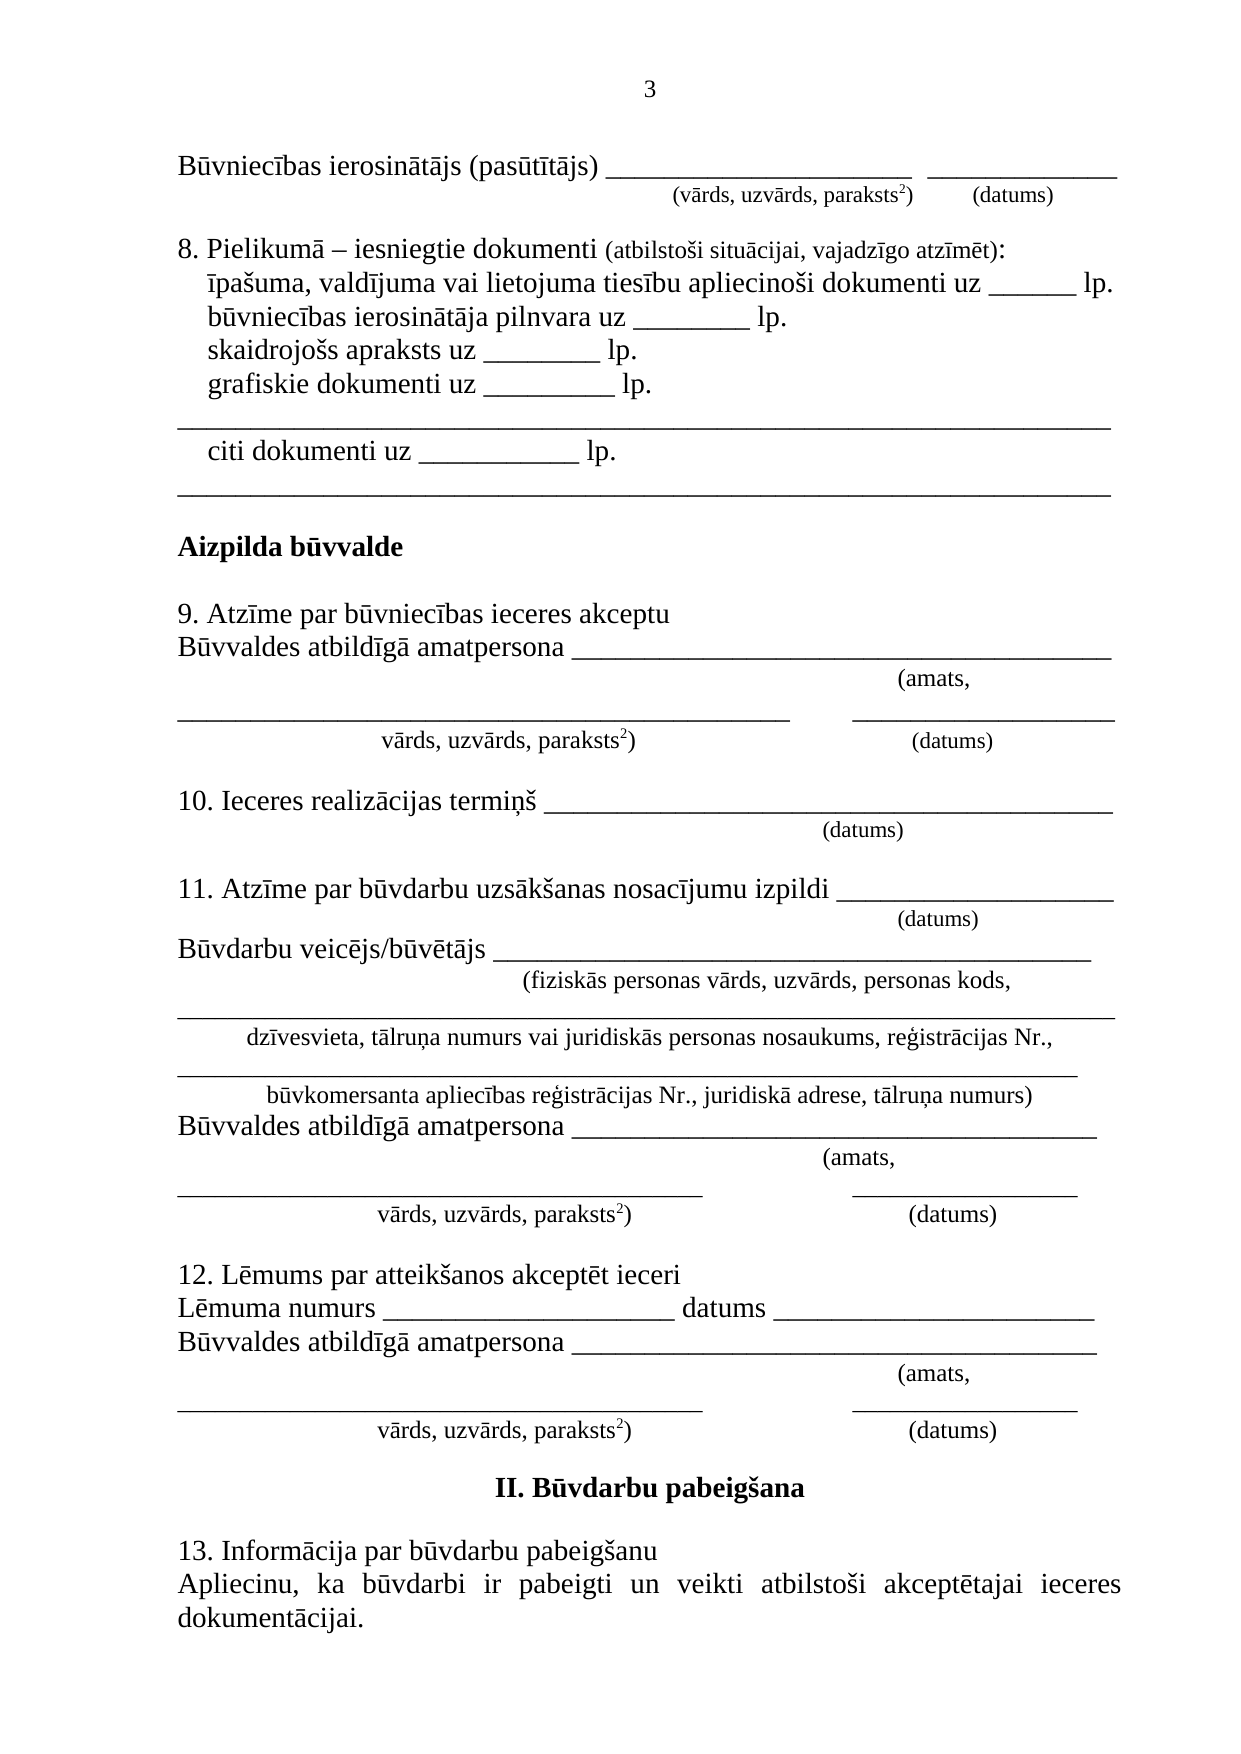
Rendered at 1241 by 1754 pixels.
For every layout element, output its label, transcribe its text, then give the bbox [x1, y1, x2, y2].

text 11. Atzīme par būvdarbu uzsākšanas nosacījumu izpildi ___________________ [177, 871, 1122, 905]
text 8. Pielikumā – iesniegtie dokumenti (atbilstoši situācijai, vajadzīgo atzīmēt): [177, 232, 1122, 265]
text dzīvesvieta, tālruņa numurs vai juridiskās personas nosaukums, reģistrācijas Nr., [177, 1022, 1122, 1051]
text Būvdarbu veicējs/būvētājs _________________________________________ [177, 931, 1122, 965]
text  īpašuma, valdījuma vai lietojuma tiesību apliecinoši dokumenti uz ______ lp. [177, 265, 1122, 299]
text  grafiskie dokumenti uz _________ lp. [177, 366, 1122, 399]
text vārds, uzvārds, paraksts2) (datums) [177, 1415, 1122, 1444]
text ________________________________________________________________ [177, 466, 1122, 500]
text Aizpilda būvvalde [177, 529, 1122, 562]
text __________________________________________ __________________ [177, 1171, 1122, 1199]
text (fiziskās personas vārds, uzvārds, personas kods, [177, 965, 1122, 993]
text (amats, [552, 1142, 1122, 1171]
text II. Būvdarbu pabeigšana [177, 1470, 1122, 1504]
text Būvvaldes atbildīgā amatpersona ____________________________________ [177, 1324, 1122, 1358]
text Būvvaldes atbildīgā amatpersona ____________________________________ [177, 1108, 1122, 1142]
text  citi dokumenti uz ___________ lp. [177, 433, 1122, 466]
text Apliecinu, ka būvdarbi ir pabeigti un veikti atbilstoši akceptētajai ieceres dokumentācijai. [177, 1566, 1122, 1633]
text 13. Informācija par būvdarbu pabeigšanu [177, 1533, 1122, 1566]
text  skaidrojošs apraksts uz ________ lp. [177, 332, 1122, 366]
text ________________________________________________________________ [177, 399, 1122, 433]
text ________________________________________________________________________ [177, 1051, 1122, 1080]
text (amats, [552, 663, 1122, 692]
text (vārds, uzvārds, paraksts2) (datums) [177, 181, 1122, 208]
text Būvniecības ierosinātājs (pasūtītājs) _____________________ _____________ [177, 148, 1122, 181]
text Lēmuma numurs ____________________ datums ______________________ [177, 1291, 1122, 1324]
text Būvvaldes atbildīgā amatpersona _____________________________________ [177, 629, 1122, 663]
text (datums) [177, 905, 1122, 931]
text __________________________________________ __________________ [177, 692, 1122, 725]
text __________________________________________ __________________ [177, 1386, 1122, 1415]
text būvkomersanta apliecības reģistrācijas Nr., juridiskā adrese, tālruņa numurs) [177, 1080, 1122, 1108]
text 12. Lēmums par atteikšanos akceptēt ieceri [177, 1257, 1122, 1291]
text vārds, uzvārds, paraksts2) (datums) [177, 725, 1122, 754]
text  būvniecības ierosinātāja pilnvara uz ________ lp. [177, 299, 1122, 332]
text 9. Atzīme par būvniecības ieceres akceptu [177, 596, 1122, 629]
text 10. Ieceres realizācijas termiņš _______________________________________ [177, 783, 1122, 816]
text (amats, [552, 1358, 1122, 1386]
text (datums) [402, 816, 1122, 843]
text vārds, uzvārds, paraksts2) (datums) [177, 1199, 1122, 1228]
text ___________________________________________________________________________ [177, 993, 1122, 1022]
